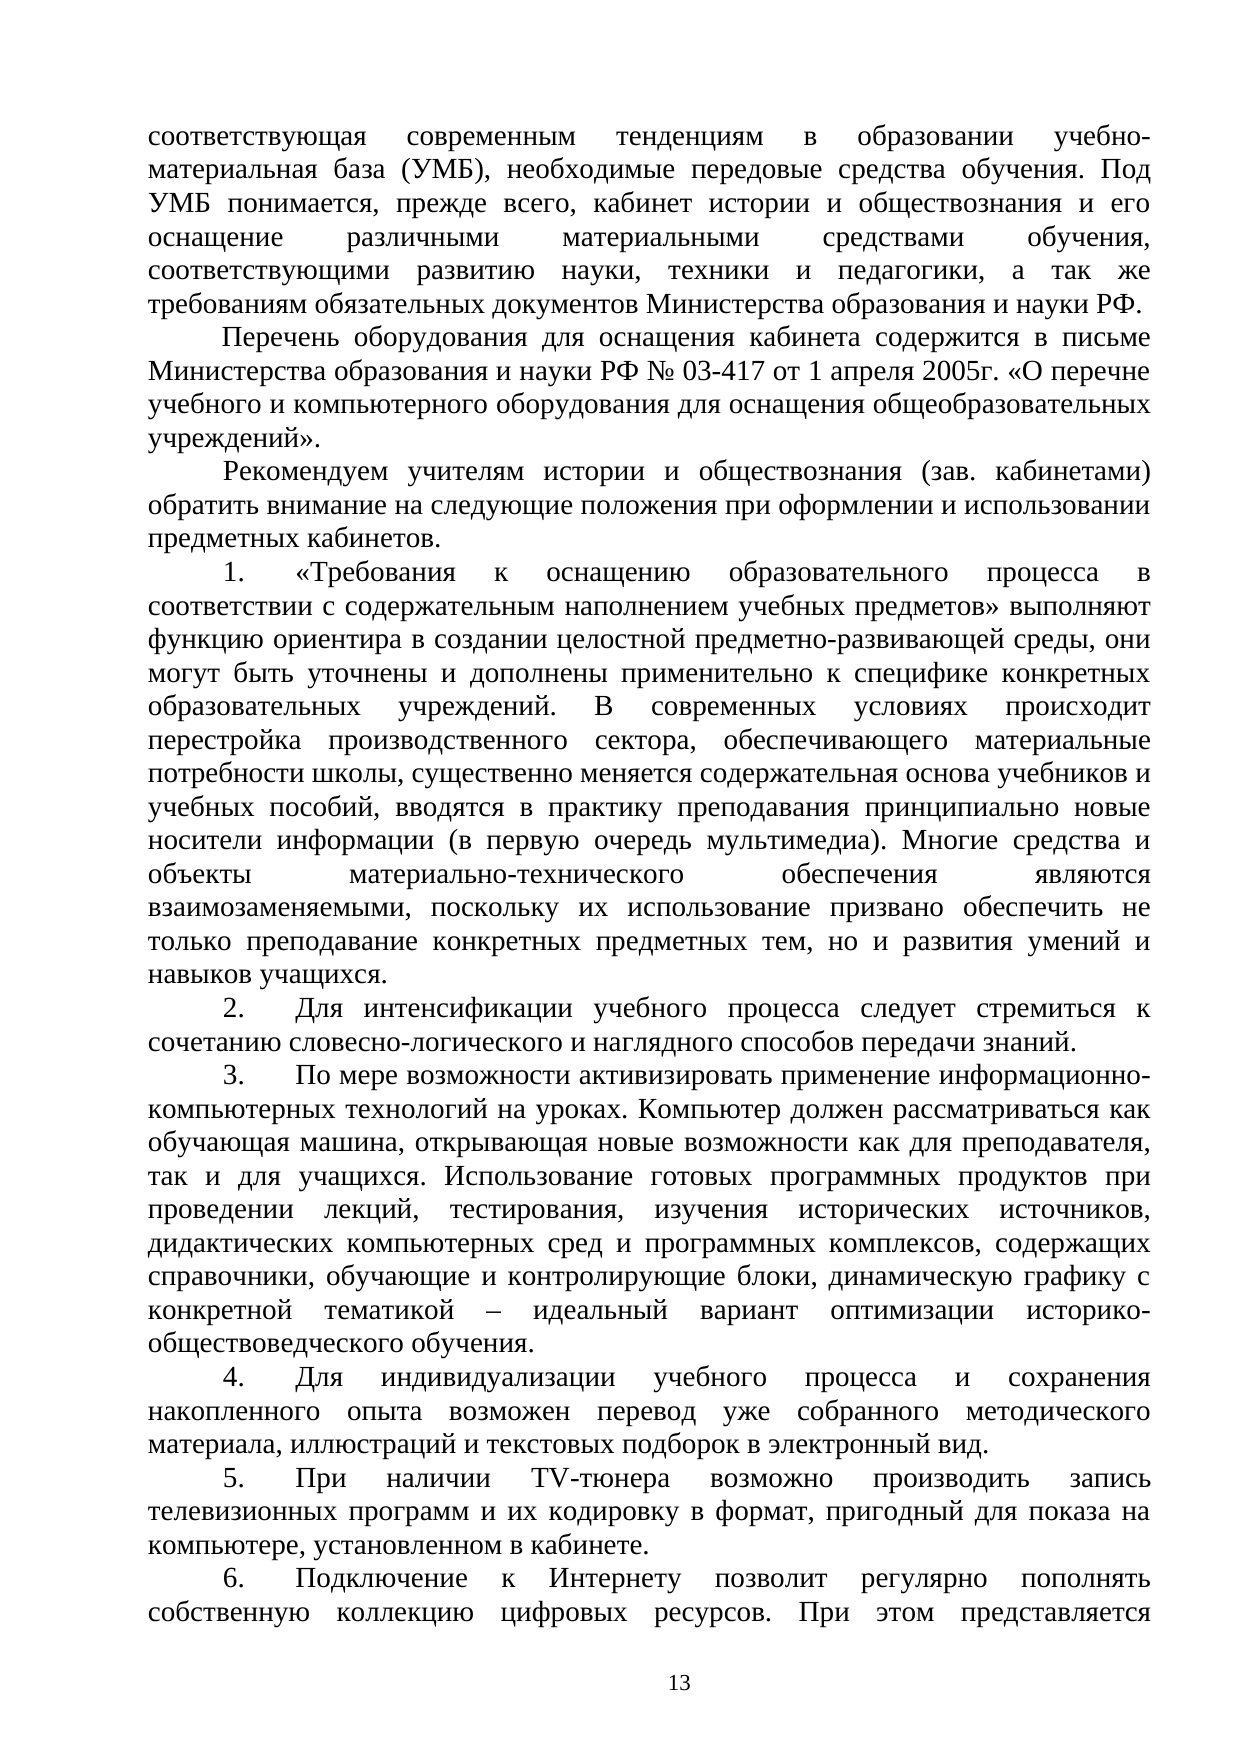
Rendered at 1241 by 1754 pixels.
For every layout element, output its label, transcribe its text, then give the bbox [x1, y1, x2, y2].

list При наличии TV-тюнера возможно производить запись телевизионных программ и их кодировку в формат, пригодный для показа на компьютере, установленном в кабинете. [148, 1460, 1152, 1560]
list Для интенсификации учебного процесса следует стремиться к сочетанию словесно-логического и наглядного способов передачи знаний. [148, 990, 1152, 1057]
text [148, 118, 1152, 319]
list «Требования к оснащению образовательного процесса в соответствии с содержательным наполнением учебных предметов» выполняют функцию ориентира в создании целостной предметно-развивающей среды, они могут быть уточнены и дополнены применительно к специфике конкретных образовательных учреждений. В современных условиях происходит перестройка производственного сектора, обеспечивающего материальные потребности школы, существенно меняется содержательная основа учебников и учебных пособий, вводятся в практику преподавания принципиально новые носители информации (в первую очередь мультимедиа). Многие средства и объекты материально-технического обеспечения являются взаимозаменяемыми, поскольку их использование призвано обеспечить не только преподавание конкретных предметных тем, но и развития умений и навыков учащихся. [148, 554, 1152, 990]
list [148, 1560, 1152, 1627]
list По мере возможности активизировать применение информационно-компьютерных технологий на уроках. Компьютер должен рассматриваться как обучающая машина, открывающая новые возможности как для преподавателя, так и для учащихся. Использование готовых программных продуктов при проведении лекций, тестирования, изучения исторических источников, дидактических компьютерных сред и программных комплексов, содержащих справочники, обучающие и контролирующие блоки, динамическую графику с конкретной тематикой – идеальный вариант оптимизации историко-обществоведческого обучения. [148, 1057, 1152, 1359]
title Перечень оборудования для оснащения кабинета содержится в письме Министерства образования и науки РФ № 03-417 от 1 апреля 2005г. «О перечне учебного и компьютерного оборудования для оснащения общеобразовательных учреждений». [148, 319, 1152, 453]
list Для индивидуализации учебного процесса и сохранения накопленного опыта возможен перевод уже собранного методического материала, иллюстраций и текстовых подборок в электронный вид. [148, 1359, 1152, 1460]
text Рекомендуем учителям истории и обществознания (зав. кабинетами) обратить внимание на следующие положения при оформлении и использовании предметных кабинетов. [148, 453, 1152, 554]
